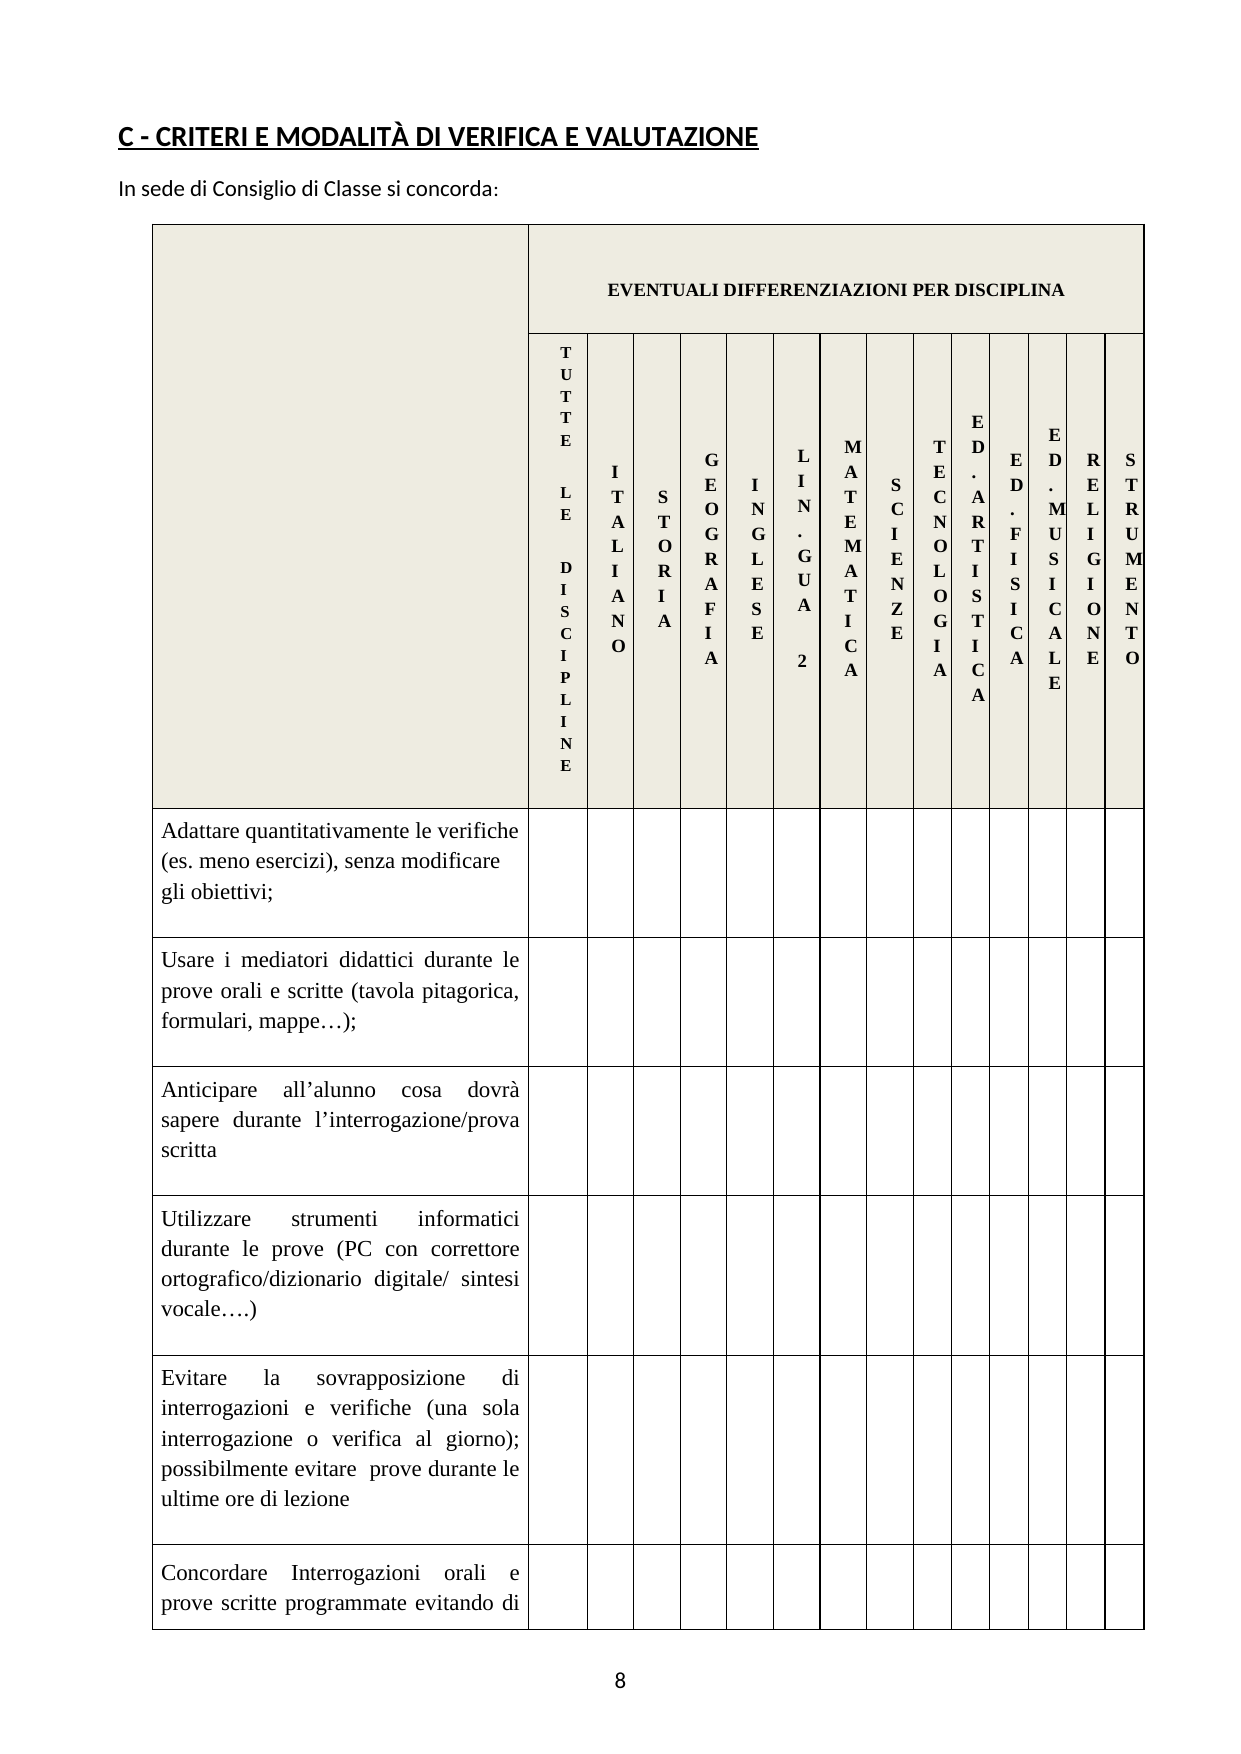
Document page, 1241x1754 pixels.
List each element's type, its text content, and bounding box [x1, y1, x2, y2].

table_cell [990, 1356, 1028, 1544]
table_cell Usare i mediatori didattici durante le prove orali e scritte (tavola pitagorica, formulari, mappe…); [153, 938, 528, 1066]
table_cell ED. FISICA [990, 334, 1028, 808]
table_cell [727, 1067, 773, 1195]
table_cell [821, 1196, 866, 1355]
table_cell [914, 1196, 951, 1355]
table_cell [588, 938, 633, 1066]
table_cell [774, 1196, 819, 1355]
table_cell [1106, 938, 1143, 1066]
table_cell LIN.GUA 2 [774, 334, 819, 808]
table_cell Evitare la sovrapposizione di interrogazioni e verifiche (una sola interrogazione o verifica al giorno); possibilmente evitare prove durante le ultime ore di lezione [153, 1356, 528, 1544]
table_cell [727, 938, 773, 1066]
table_cell [1029, 938, 1066, 1066]
table_cell [529, 1067, 587, 1195]
table_cell [1067, 1067, 1104, 1195]
table_cell [529, 1196, 587, 1355]
table_cell [990, 938, 1028, 1066]
table_cell Anticipare all’alunno cosa dovrà sapere durante l’interrogazione/prova scritta [153, 1067, 528, 1195]
table_cell [588, 1356, 633, 1544]
table_cell [952, 809, 989, 937]
table_cell [681, 938, 726, 1066]
table_cell [681, 809, 726, 937]
table_cell [1067, 809, 1104, 937]
table_cell [774, 809, 819, 937]
table_cell TUTTE LE DISCIPLINE [529, 334, 587, 808]
table_cell [1106, 809, 1143, 937]
table_cell TECNOLOGIA [914, 334, 951, 808]
table_cell [821, 1356, 866, 1544]
table_header [153, 225, 528, 808]
table_cell [1029, 1545, 1066, 1629]
table_cell RELIGIONE [1067, 334, 1104, 808]
table_cell [952, 938, 989, 1066]
table_header EVENTUALI DIFFERENZIAZIONI PER DISCIPLINA [529, 225, 1143, 333]
table_cell [1029, 1196, 1066, 1355]
table_cell [1067, 1196, 1104, 1355]
table_cell [990, 1196, 1028, 1355]
table_cell [727, 809, 773, 937]
table_cell [1067, 1356, 1104, 1544]
table_cell [867, 809, 913, 937]
table_cell [681, 1196, 726, 1355]
table_cell ITALIANO [588, 334, 633, 808]
table_cell [529, 1356, 587, 1544]
table_cell [588, 1067, 633, 1195]
table_cell MATEMATICA [821, 334, 866, 808]
table_cell [588, 809, 633, 937]
table_cell [821, 1545, 866, 1629]
table_cell [914, 1356, 951, 1544]
table_cell SCIENZE [867, 334, 913, 808]
table_cell [529, 809, 587, 937]
table_cell [821, 938, 866, 1066]
table_cell [952, 1356, 989, 1544]
table_cell [1106, 1545, 1143, 1629]
table_cell [952, 1067, 989, 1195]
table_cell [634, 809, 680, 937]
table_cell [529, 938, 587, 1066]
text C - CRITERI E MODALITÀ DI VERIFICA E VALUTAZIONE [118, 118, 1122, 154]
table_cell GEOGRAFIA [681, 334, 726, 808]
table_cell INGLESE [727, 334, 773, 808]
table_cell [867, 1545, 913, 1629]
text In sede di Consiglio di Classe si concorda: [118, 174, 1122, 203]
table_cell [821, 809, 866, 937]
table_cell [153, 1545, 528, 1629]
table_cell [914, 1545, 951, 1629]
table_cell Adattare quantitativamente le verifiche (es. meno esercizi), senza modificare gli obiettivi; [153, 809, 528, 937]
table_cell [634, 1196, 680, 1355]
table_cell ED. ARTISTICA [952, 334, 989, 808]
table_cell Utilizzare strumenti informatici durante le prove (PC con correttore ortografico/dizionario digitale/ sintesi vocale….) [153, 1196, 528, 1355]
table_cell [634, 1356, 680, 1544]
table_cell [681, 1356, 726, 1544]
table_cell [1067, 1545, 1104, 1629]
table_cell [727, 1356, 773, 1544]
table_cell [774, 1067, 819, 1195]
table_cell [774, 1545, 819, 1629]
table_cell [1029, 809, 1066, 937]
table_cell [727, 1545, 773, 1629]
table_cell [1106, 1196, 1143, 1355]
table_cell [727, 1196, 773, 1355]
table_cell ED.MUSICALE [1029, 334, 1066, 808]
table_cell [1067, 938, 1104, 1066]
table_cell [681, 1545, 726, 1629]
table_cell STORIA [634, 334, 680, 808]
table_cell [867, 1196, 913, 1355]
table_cell [990, 809, 1028, 937]
table_cell [952, 1196, 989, 1355]
table_cell [774, 938, 819, 1066]
table_cell [1029, 1067, 1066, 1195]
table_cell [1106, 1067, 1143, 1195]
table_cell [1106, 1356, 1143, 1544]
table_cell [774, 1356, 819, 1544]
table_cell [634, 938, 680, 1066]
table_cell [634, 1545, 680, 1629]
table_cell [867, 1356, 913, 1544]
table_cell [529, 1545, 587, 1629]
table_cell [952, 1545, 989, 1629]
table_cell [914, 938, 951, 1066]
table_cell [1029, 1356, 1066, 1544]
table_cell [914, 809, 951, 937]
table_cell [914, 1067, 951, 1195]
table_cell [681, 1067, 726, 1195]
table_cell [867, 938, 913, 1066]
table_cell [990, 1545, 1028, 1629]
table_cell [588, 1196, 633, 1355]
table_cell [634, 1067, 680, 1195]
table_cell [867, 1067, 913, 1195]
table_cell [821, 1067, 866, 1195]
table_cell STRUMENTO [1106, 334, 1143, 808]
table_cell [990, 1067, 1028, 1195]
table_cell [588, 1545, 633, 1629]
